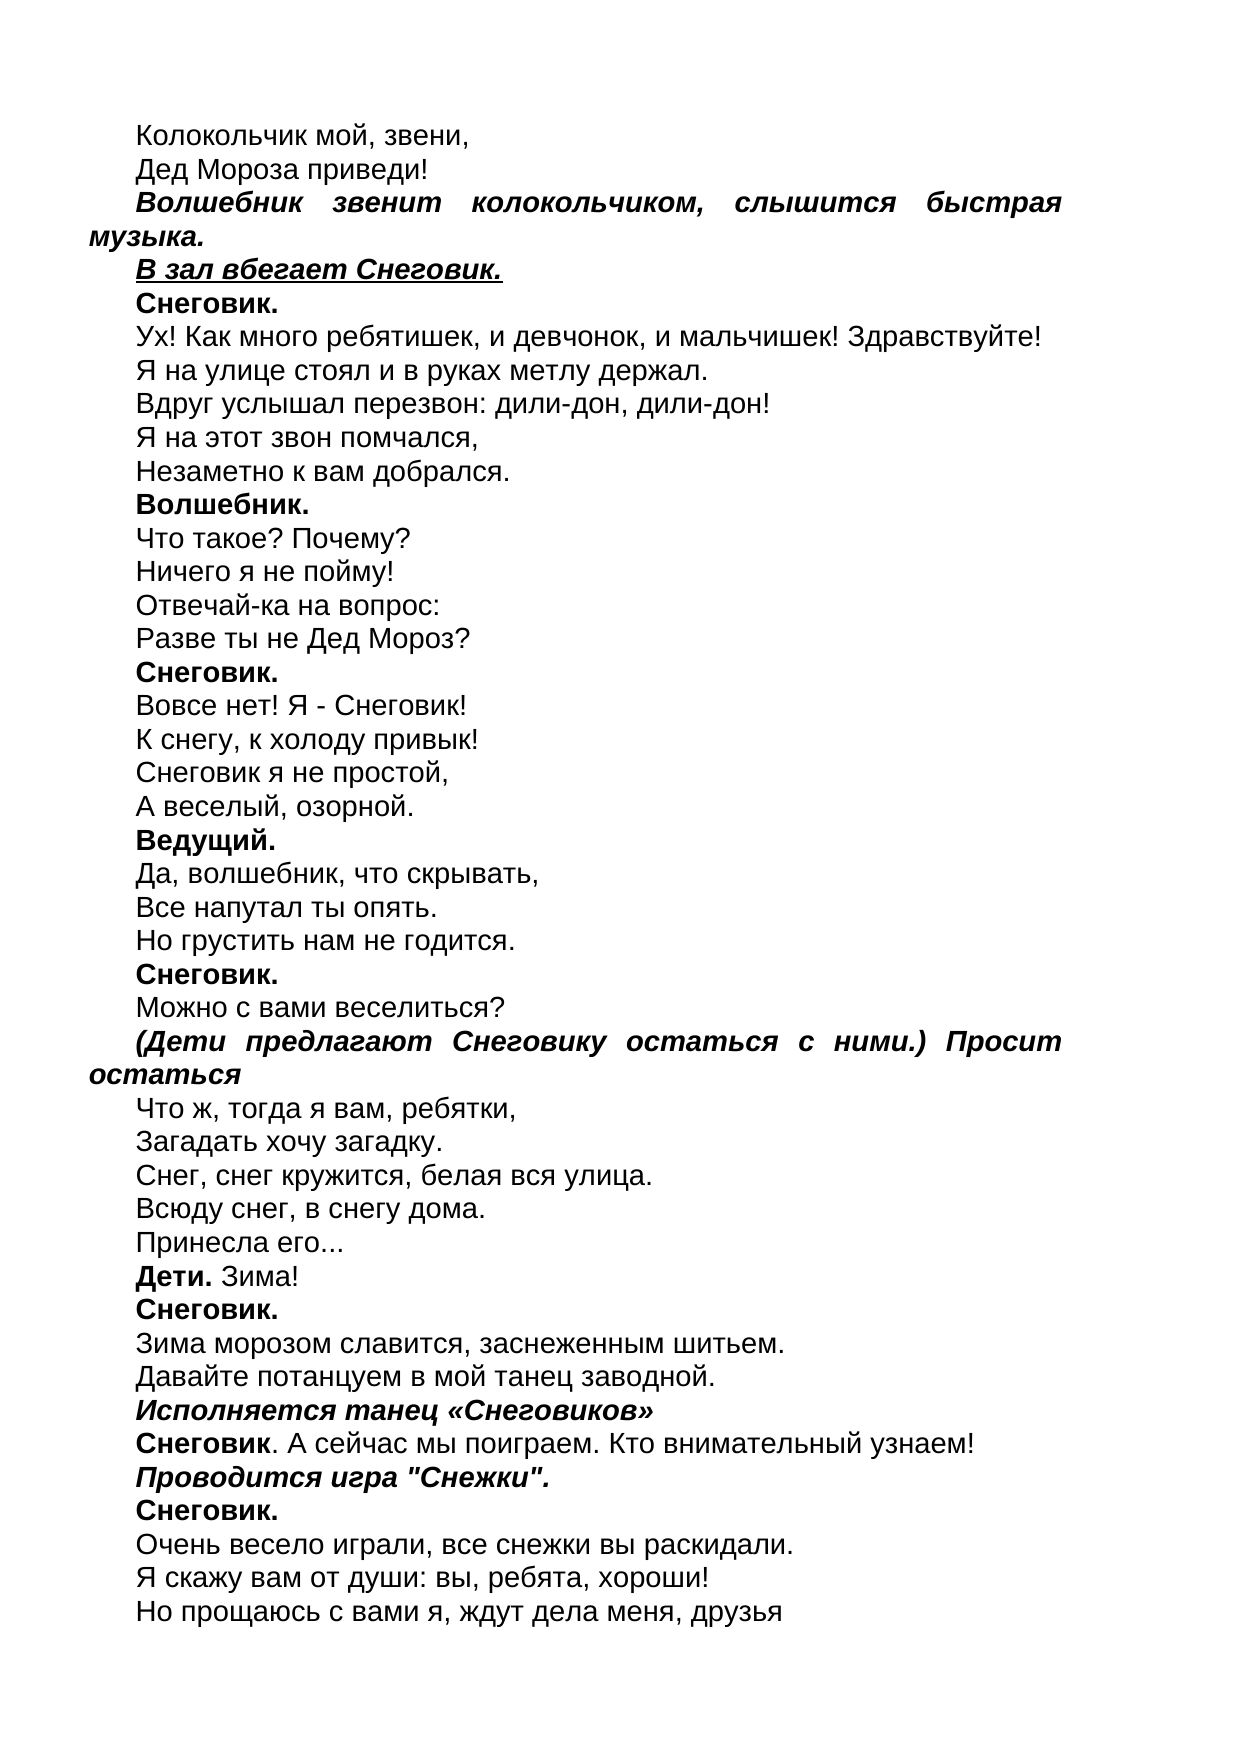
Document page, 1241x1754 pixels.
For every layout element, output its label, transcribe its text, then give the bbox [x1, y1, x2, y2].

text Вовсе нет! Я - Снеговик! [88, 688, 1063, 722]
text Принесла его... [88, 1225, 1063, 1258]
text Ведущий. [88, 822, 1063, 856]
text В зал вбегает Снеговик. [88, 252, 1063, 286]
text Исполняется танец «Снеговиков» [88, 1393, 1063, 1426]
text Да, волшебник, что скрывать, [88, 856, 1063, 889]
text Снеговик я не простой, [88, 755, 1063, 789]
text Разве ты не Дед Мороз? [88, 621, 1063, 655]
text Всюду снег, в снегу дома. [88, 1191, 1063, 1225]
text Ничего я не пойму! [88, 554, 1063, 588]
text Что такое? Почему? [88, 521, 1063, 554]
text (Дети предлагают Снеговику остаться с ними.) Просит остаться [88, 1024, 1063, 1091]
text Но грустить нам не годится. [88, 923, 1063, 957]
text Проводится игра "Снежки". [88, 1460, 1063, 1493]
text Незаметно к вам добрался. [88, 453, 1063, 487]
text Снеговик. [88, 1493, 1063, 1527]
text Можно с вами веселиться? [88, 990, 1063, 1024]
text Зима морозом славится, заснеженным шитьем. [88, 1326, 1063, 1359]
text Что ж, тогда я вам, ребятки, [88, 1091, 1063, 1124]
text Волшебник. [88, 487, 1063, 521]
text Волшебник звенит колокольчиком, слышится быстрая музыка. [88, 185, 1063, 252]
text Очень весело играли, все снежки вы раскидали. [88, 1527, 1063, 1560]
text Колокольчик мой, звени, [88, 118, 1063, 152]
text Отвечай-ка на вопрос: [88, 588, 1063, 621]
text Снеговик. А сейчас мы поиграем. Кто внимательный узнаем! [88, 1426, 1063, 1460]
text Снеговик. [88, 655, 1063, 688]
text Я скажу вам от души: вы, ребята, хороши! [88, 1560, 1063, 1594]
text Я на этот звон помчался, [88, 420, 1063, 453]
text Снеговик. [88, 286, 1063, 319]
text Я на улице стоял и в руках метлу держал. [88, 353, 1063, 386]
text Снеговик. [88, 957, 1063, 990]
text Давайте потанцуем в мой танец заводной. [88, 1359, 1063, 1393]
text Снег, снег кружится, белая вся улица. [88, 1158, 1063, 1191]
text Дети. Зима! [88, 1258, 1063, 1292]
text Вдруг услышал перезвон: дили-дон, дили-дон! [88, 386, 1063, 420]
text Снеговик. [88, 1292, 1063, 1326]
text Загадать хочу загадку. [88, 1124, 1063, 1158]
text Все напутал ты опять. [88, 889, 1063, 923]
text Но прощаюсь с вами я, ждут дела меня, друзья [88, 1594, 1063, 1627]
text А веселый, озорной. [88, 789, 1063, 822]
text Ух! Как много ребятишек, и девчонок, и мальчишек! Здравствуйте! [88, 319, 1063, 353]
text Дед Мороза приведи! [88, 152, 1063, 185]
text К снегу, к холоду привык! [88, 722, 1063, 755]
